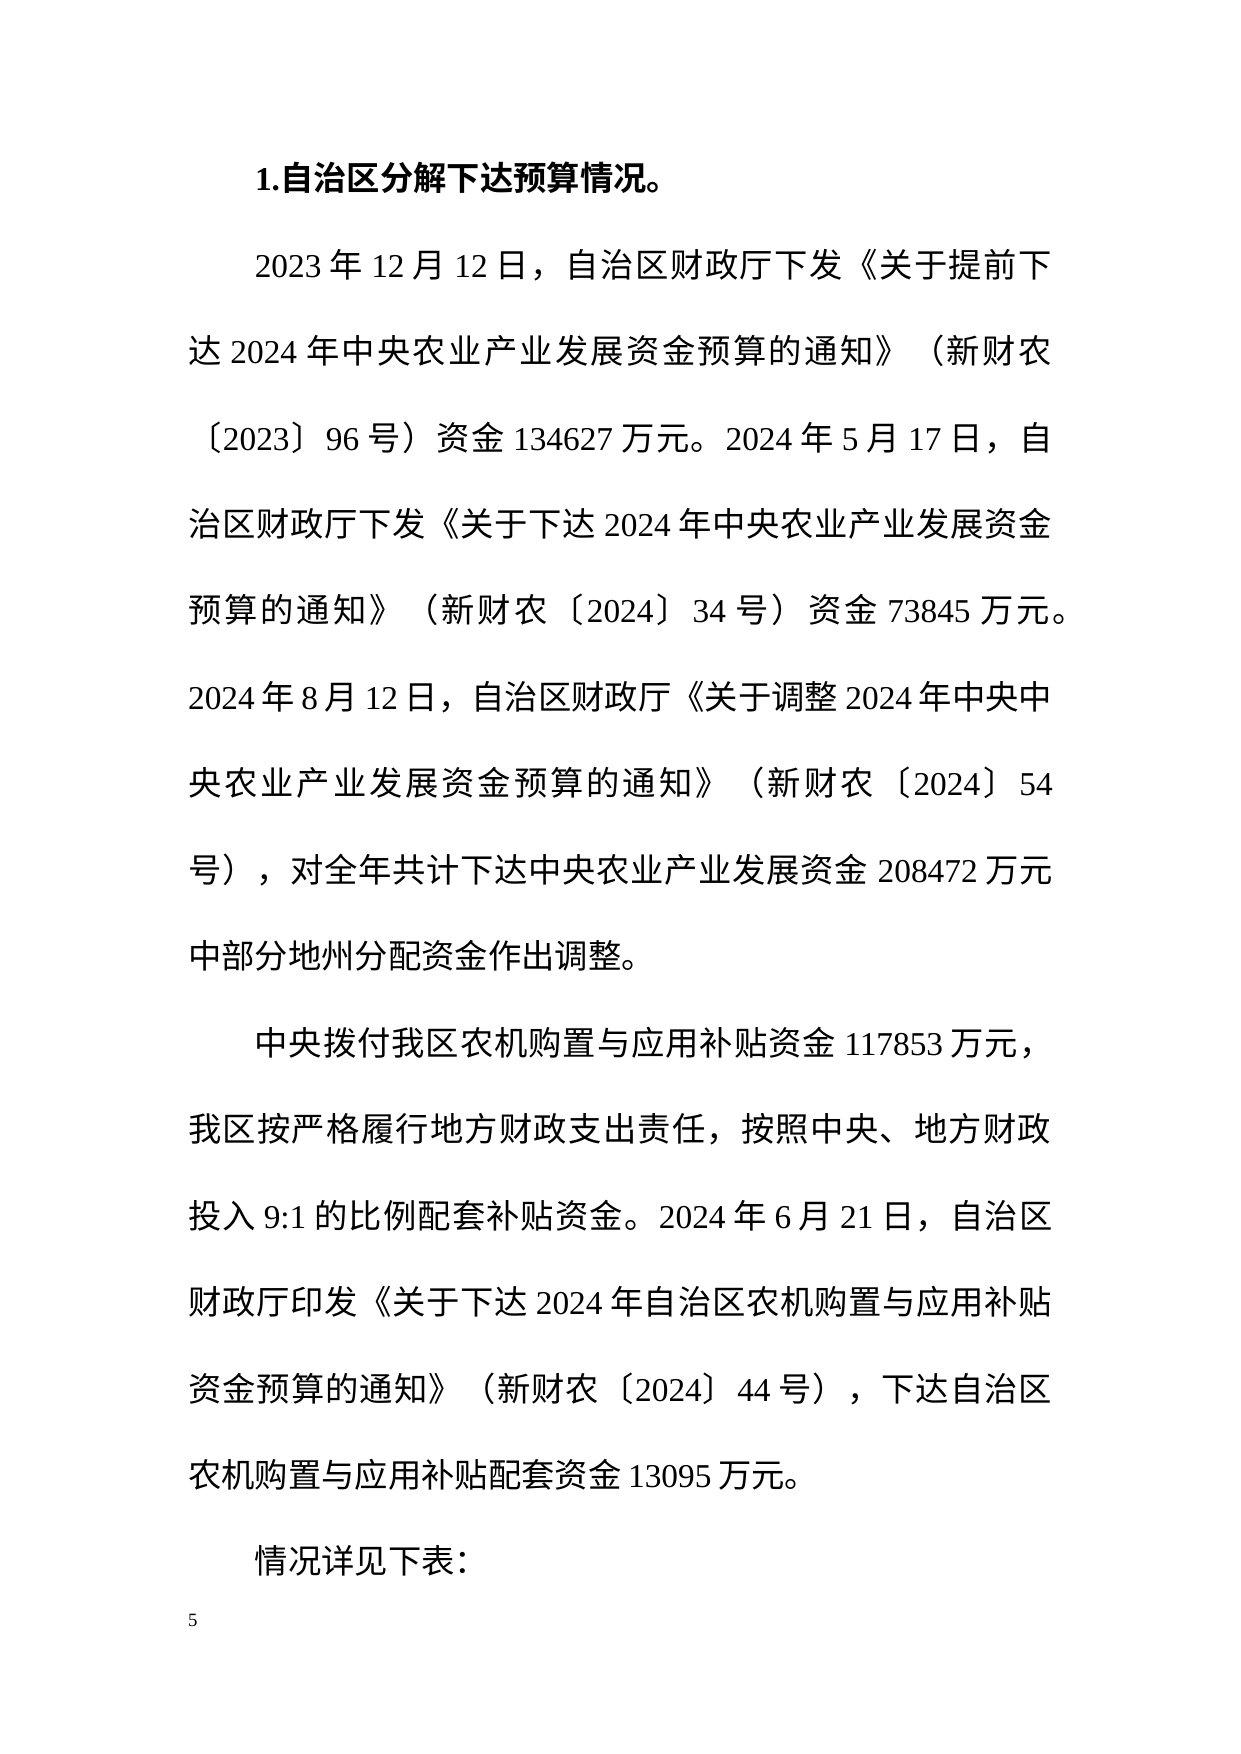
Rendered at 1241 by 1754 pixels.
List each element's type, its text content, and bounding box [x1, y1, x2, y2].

text 情况详见下表： [188, 1516, 1052, 1603]
text 中央拨付我区农机购置与应用补贴资金117853万元，我区按严格履行地方财政支出责任，按照中央、地方财政投入9:1的比例配套补贴资金。2024年6月21日，自治区财政厅印发《关于下达2024年自治区农机购置与应用补贴资金预算的通知》（新财农〔2024〕44号），下达自治区农机购置与应用补贴配套资金13095万元。 [188, 997, 1052, 1516]
text 2023年12月12日，自治区财政厅下发《关于提前下达2024年中央农业产业发展资金预算的通知》（新财农〔2023〕96号）资金134627万元。2024年5月17日，自治区财政厅下发《关于下达2024年中央农业产业发展资金预算的通知》（新财农〔2024〕34号）资金73845万元。2024年8月12日，自治区财政厅《关于调整2024年中央中央农业产业发展资金预算的通知》（新财农〔2024〕54号），对全年共计下达中央农业产业发展资金208472万元中部分地州分配资金作出调整。 [188, 219, 1052, 997]
text 1.自治区分解下达预算情况。 [188, 133, 1052, 219]
